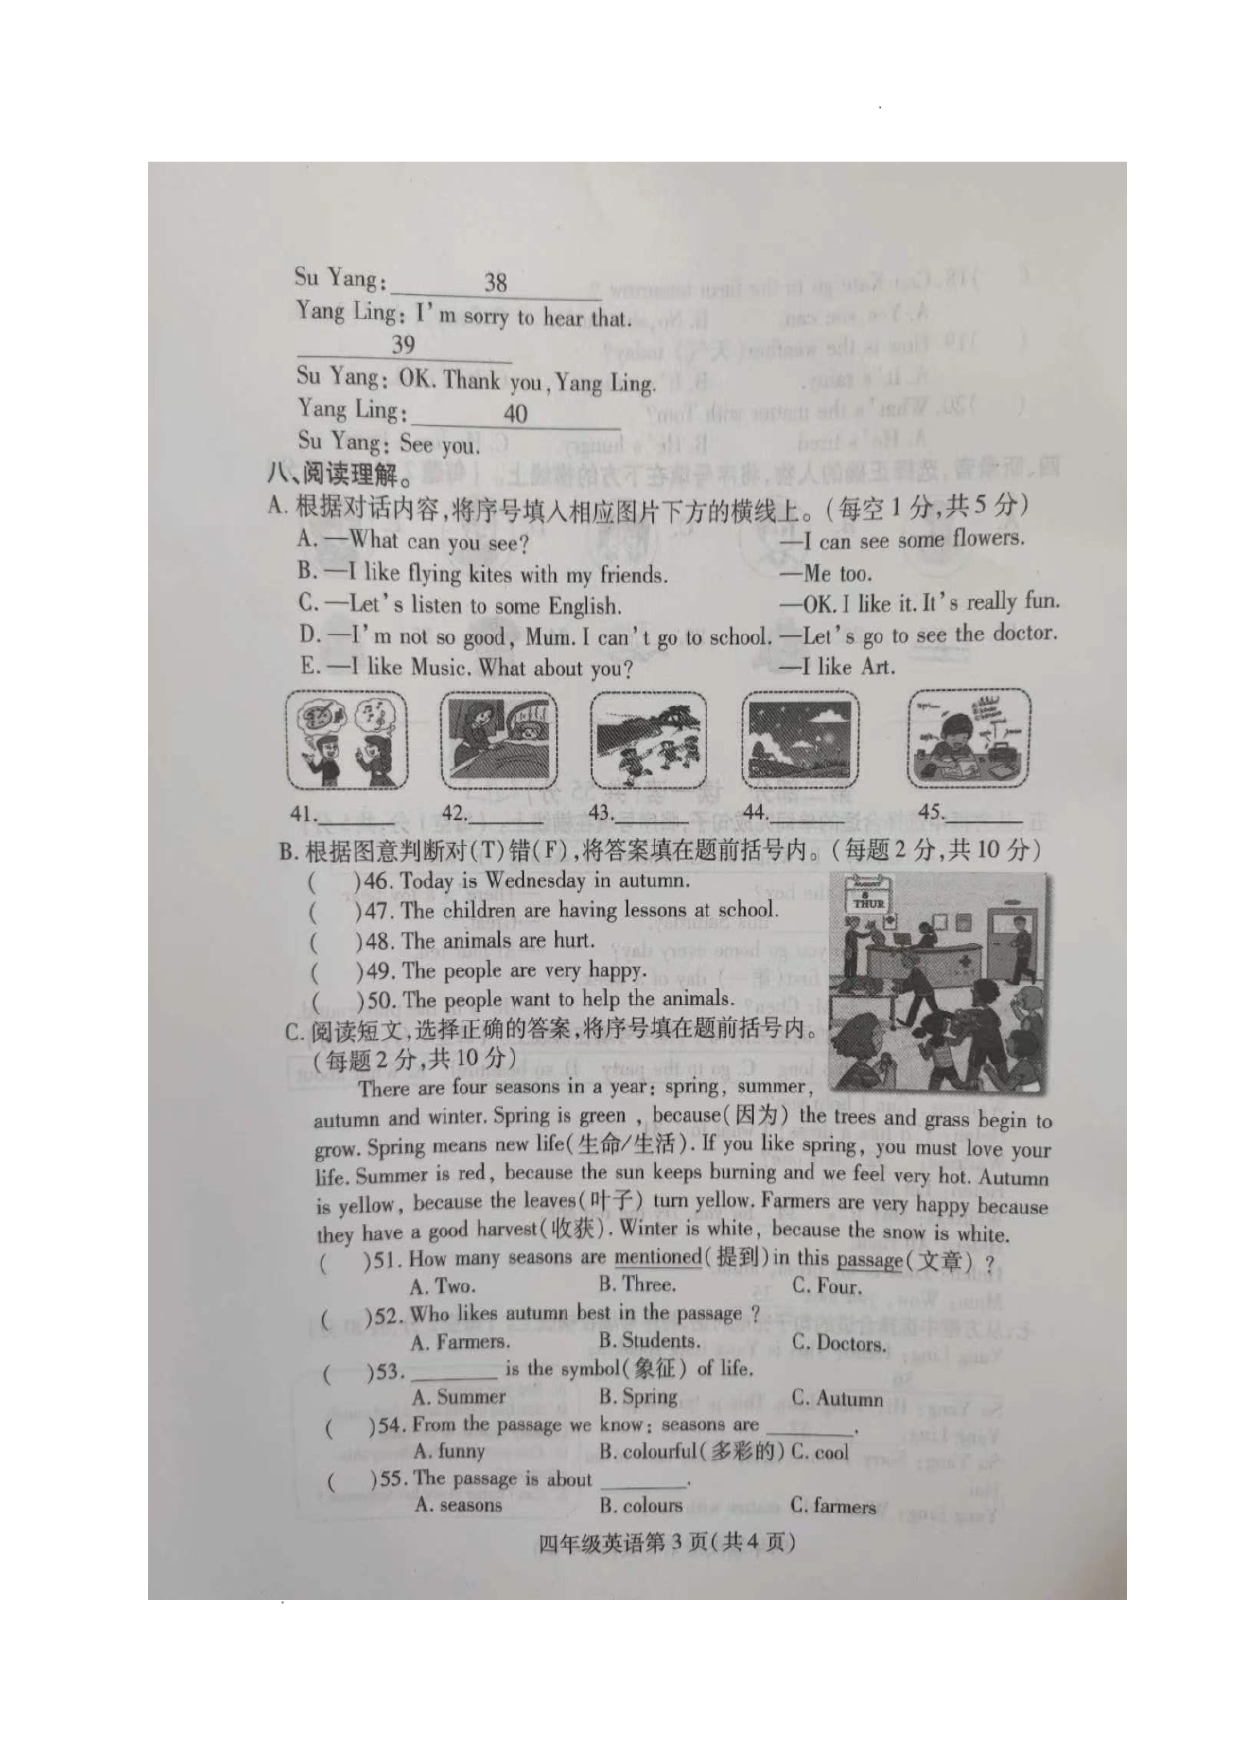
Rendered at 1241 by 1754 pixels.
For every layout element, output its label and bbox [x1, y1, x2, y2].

picture [149, 163, 1127, 1598]
